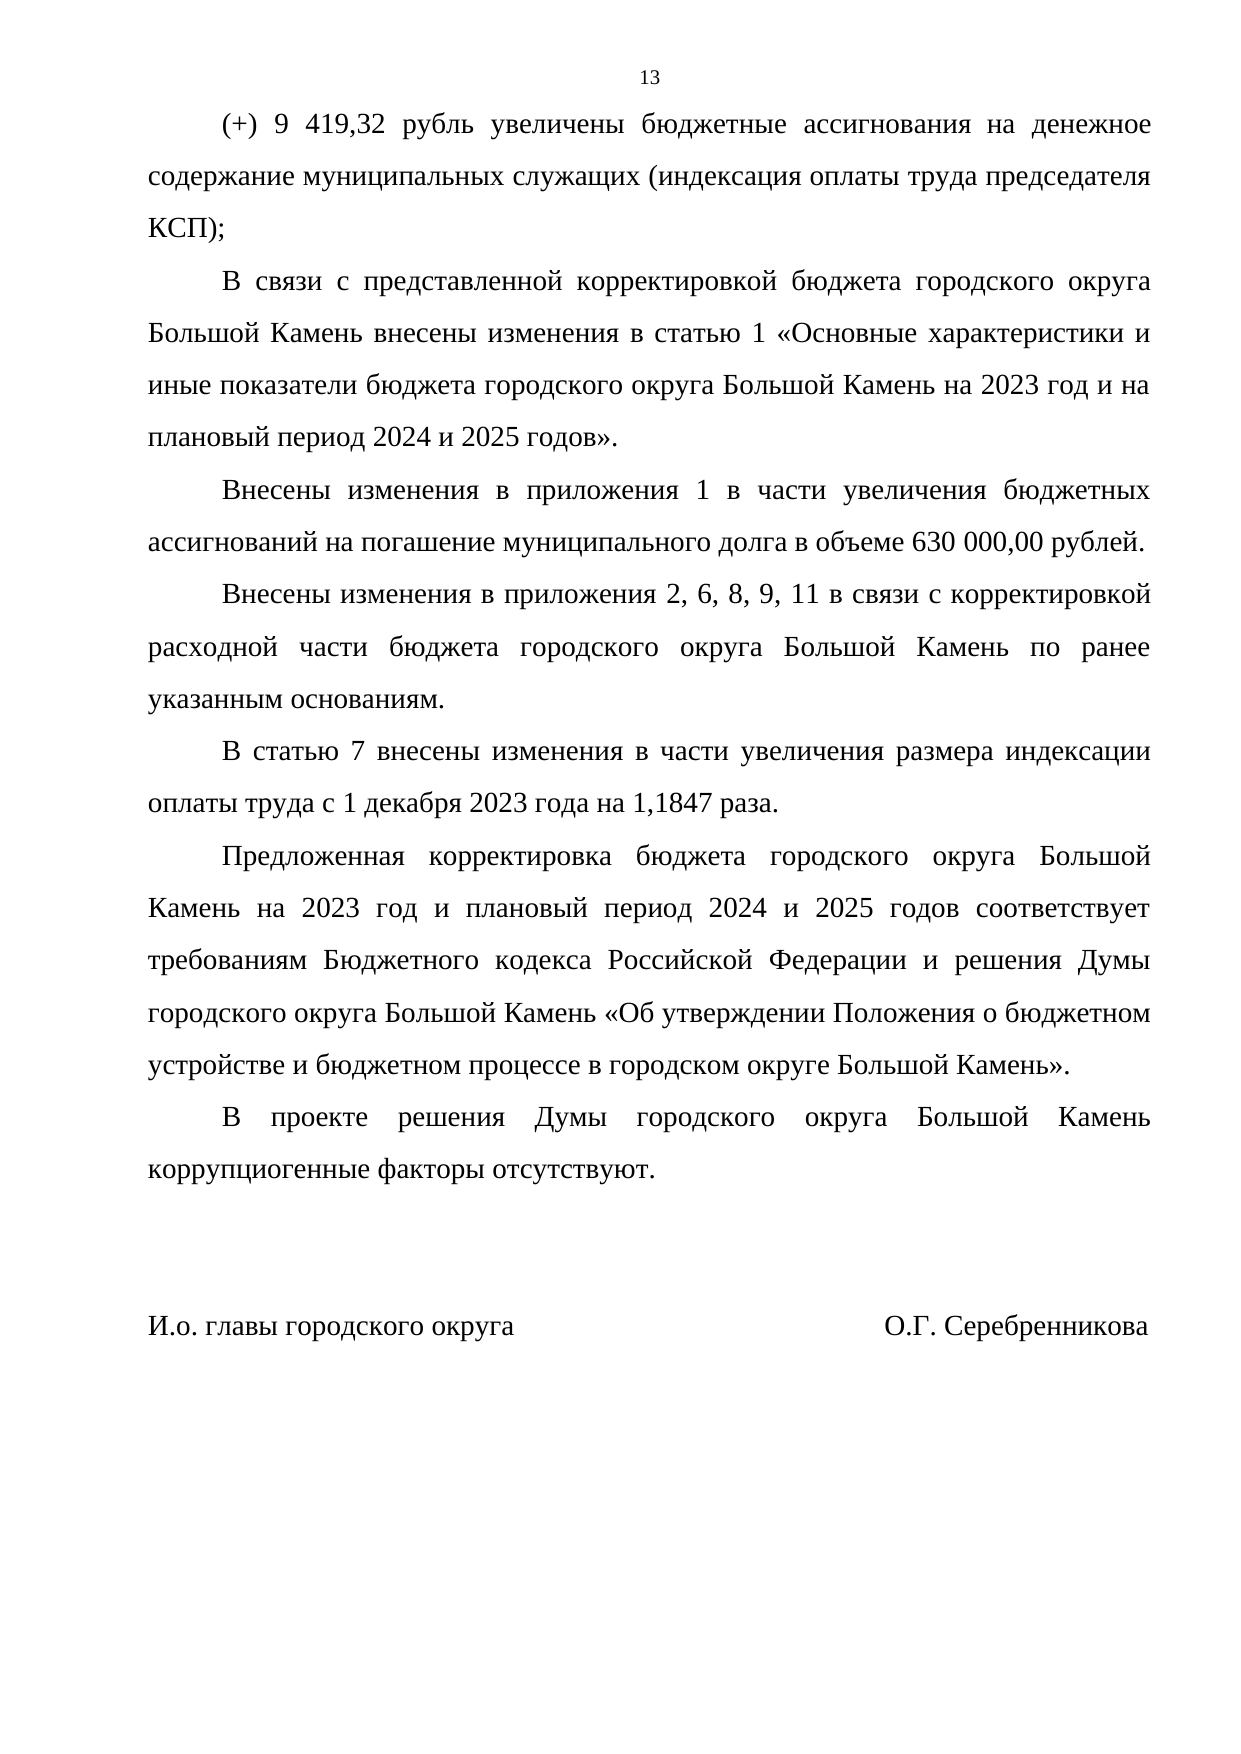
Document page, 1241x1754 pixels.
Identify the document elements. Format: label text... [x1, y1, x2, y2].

text Внесены изменения в приложения 1 в части увеличения бюджетных ассигнований на погашение муниципального долга в объеме 630 000,00 рублей. [148, 472, 1152, 558]
text В статью 7 внесены изменения в части увеличения размера индексации оплаты труда с 1 декабря 2023 года на 1,1847 раза. [148, 733, 1152, 819]
text (+) 9 419,32 рубль увеличены бюджетные ассигнования на денежное содержание муниципальных служащих (индексация оплаты труда председателя КСП); [148, 106, 1152, 244]
text И.о. главы городского округа О.Г. Серебренникова [148, 1308, 1152, 1342]
text В связи с представленной корректировкой бюджета городского округа Большой Камень внесены изменения в статью 1 «Основные характеристики и иные показатели бюджета городского округа Большой Камень на 2023 год и на плановый период 2024 и 2025 годов». [148, 263, 1152, 453]
text Предложенная корректировка бюджета городского округа Большой Камень на 2023 год и плановый период 2024 и 2025 годов соответствует требованиям Бюджетного кодекса Российской Федерации и решения Думы городского округа Большой Камень «Об утверждении Положения о бюджетном устройстве и бюджетном процессе в городском округе Большой Камень». [148, 838, 1152, 1081]
text В проекте решения Думы городского округа Большой Камень коррупциогенные факторы отсутствуют. [148, 1099, 1152, 1185]
text Внесены изменения в приложения 2, 6, 8, 9, 11 в связи с корректировкой расходной части бюджета городского округа Большой Камень по ранее указанным основаниям. [148, 576, 1152, 714]
